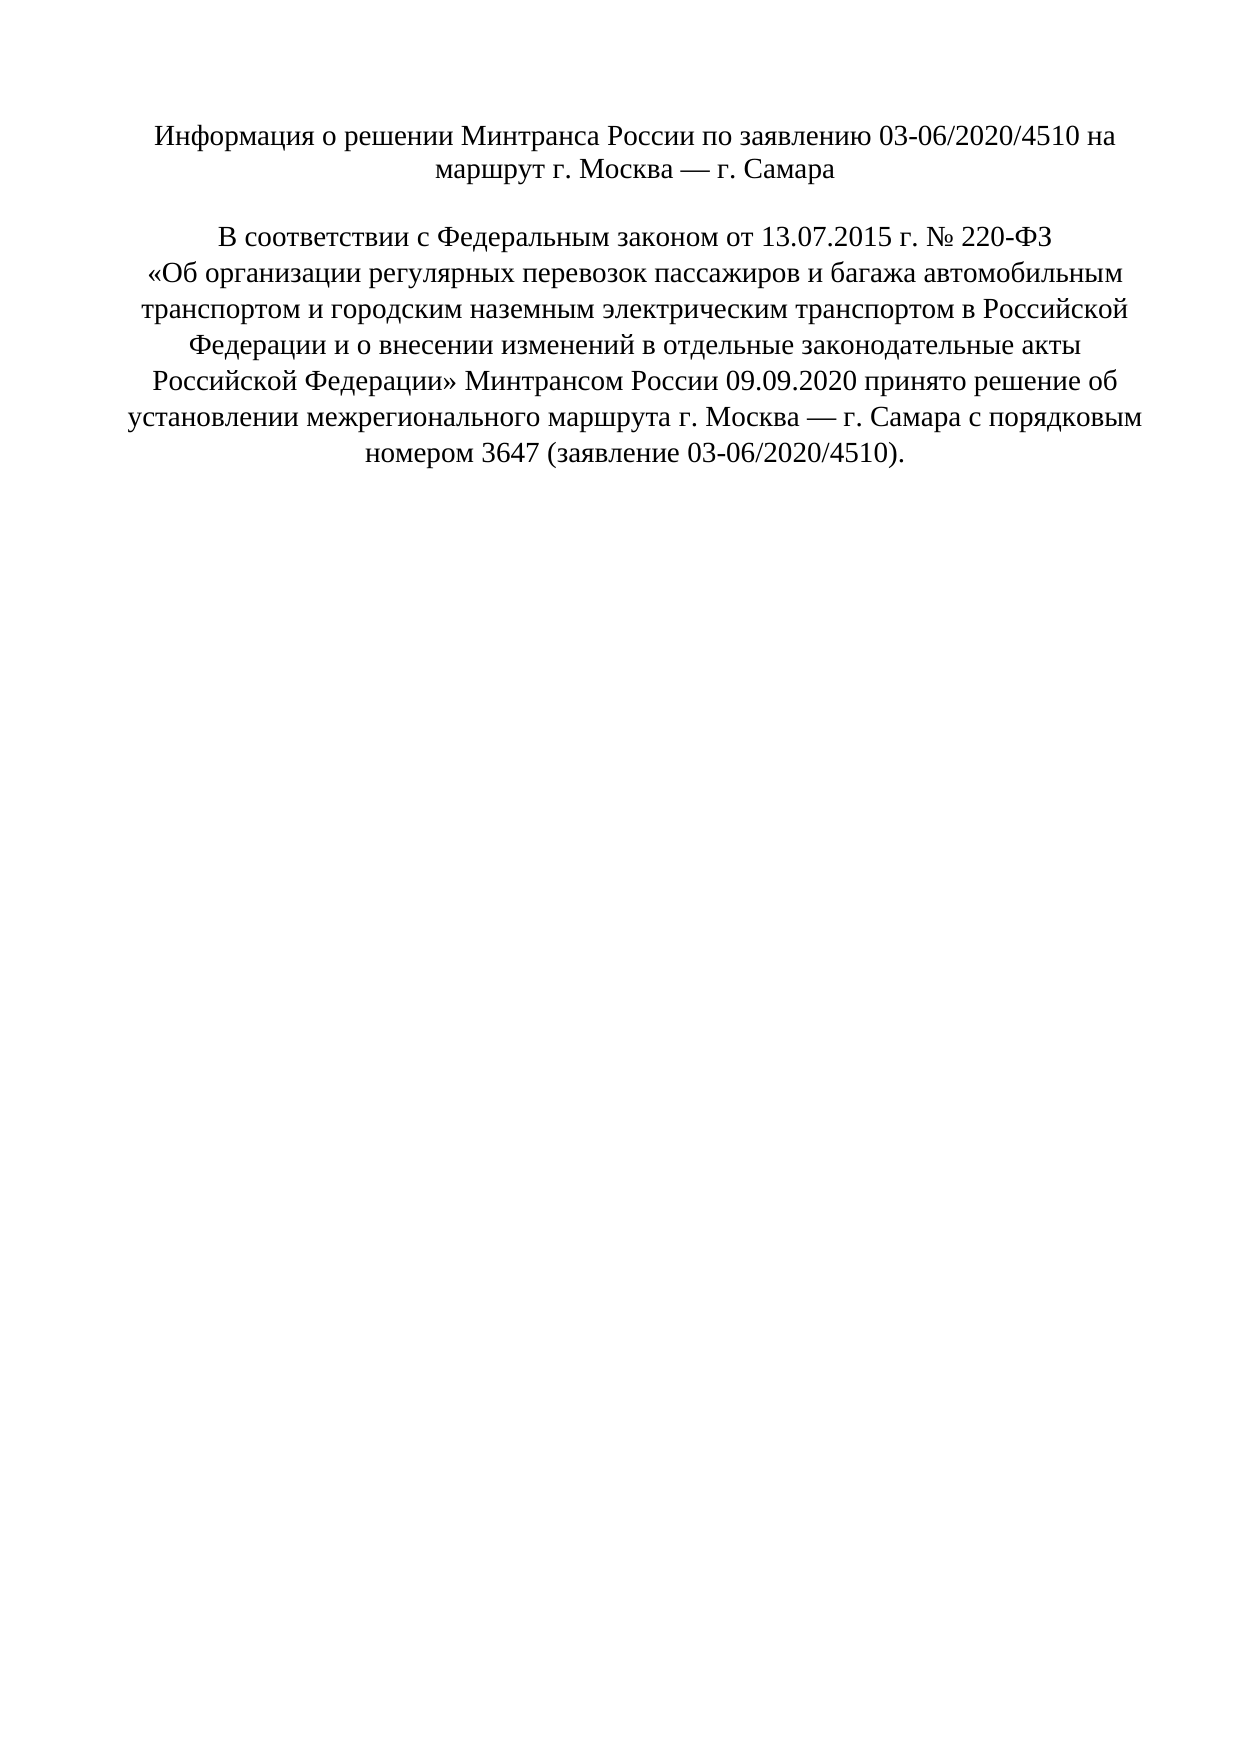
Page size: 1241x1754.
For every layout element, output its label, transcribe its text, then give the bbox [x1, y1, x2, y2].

text В соответствии с Федеральным законом от 13.07.2015 г. № 220-ФЗ «Об организации регулярных перевозок пассажиров и багажа автомобильным транспортом и городским наземным электрическим транспортом в Российской Федерации и о внесении изменений в отдельные законодательные акты Российской Федерации» Минтрансом России 09.09.2020 принято решение об установлении межрегионального маршрута г. Москва — г. Самара с порядковым номером 3647 (заявление 03-06/2020/4510). [118, 219, 1152, 469]
text Информация о решении Минтранса России по заявлению 03-06/2020/4510 на маршрут г. Москва — г. Самара [118, 118, 1152, 185]
